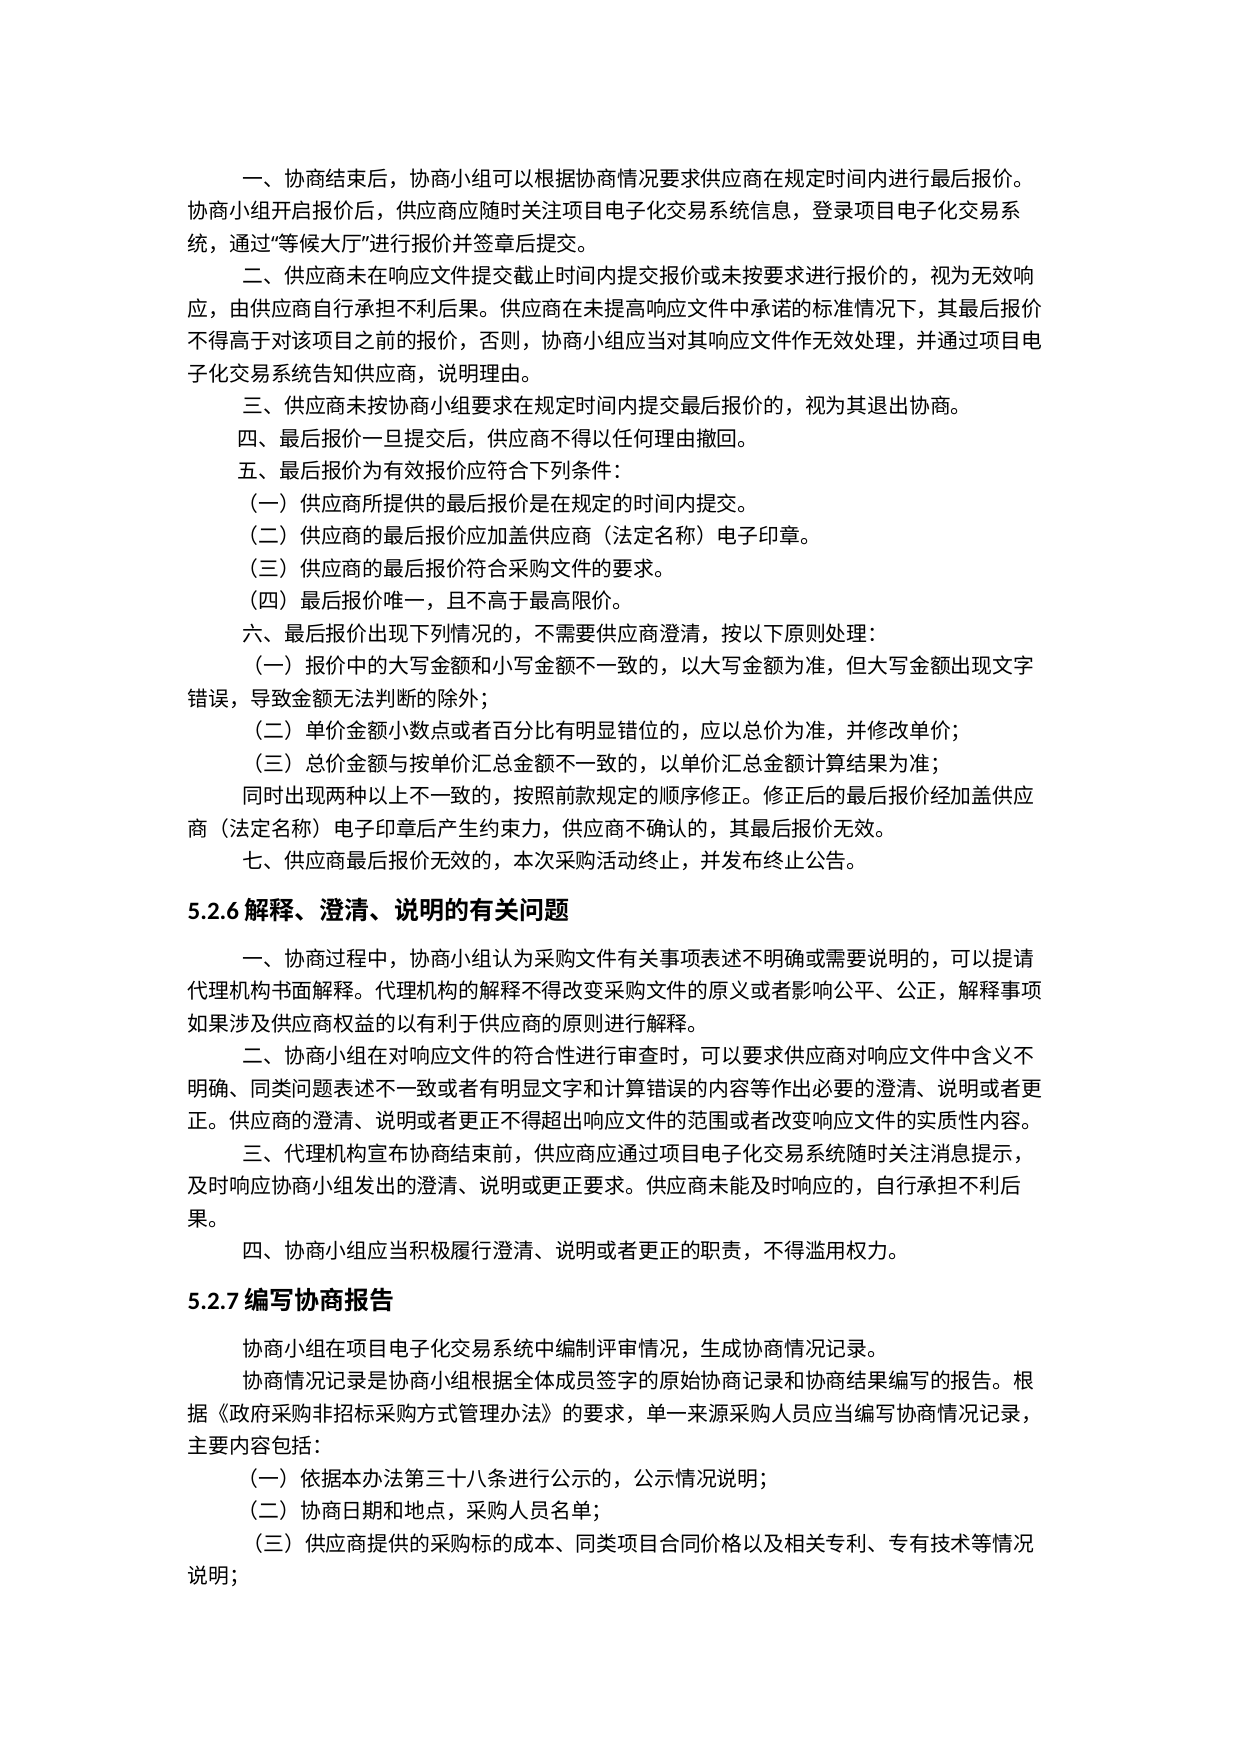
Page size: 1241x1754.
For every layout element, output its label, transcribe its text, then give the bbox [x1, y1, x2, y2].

text 三、代理机构宣布协商结束前，供应商应通过项目电子化交易系统随时关注消息提示，及时响应协商小组发出的澄清、说明或更正要求。供应商未能及时响应的，自行承担不利后果。 [187, 1137, 1053, 1234]
text （三）供应商的最后报价符合采购文件的要求。 [187, 552, 1053, 584]
text （三）供应商提供的采购标的成本、同类项目合同价格以及相关专利、专有技术等情况说明； [187, 1527, 1053, 1592]
text （一）供应商所提供的最后报价是在规定的时间内提交。 [187, 487, 1053, 519]
text （二）单价金额小数点或者百分比有明显错位的，应以总价为准，并修改单价； [187, 714, 1053, 747]
text 同时出现两种以上不一致的，按照前款规定的顺序修正。修正后的最后报价经加盖供应商（法定名称）电子印章后产生约束力，供应商不确认的，其最后报价无效。 [187, 779, 1053, 844]
text 三、供应商未按协商小组要求在规定时间内提交最后报价的，视为其退出协商。 [187, 389, 1053, 422]
text 六、最后报价出现下列情况的，不需要供应商澄清，按以下原则处理： [187, 617, 1053, 649]
text （二）协商日期和地点，采购人员名单； [187, 1494, 1053, 1527]
text 二、供应商未在响应文件提交截止时间内提交报价或未按要求进行报价的，视为无效响应，由供应商自行承担不利后果。供应商在未提高响应文件中承诺的标准情况下，其最后报价不得高于对该项目之前的报价，否则，协商小组应当对其响应文件作无效处理，并通过项目电子化交易系统告知供应商，说明理由。 [187, 259, 1053, 389]
text （一）报价中的大写金额和小写金额不一致的，以大写金额为准，但大写金额出现文字错误，导致金额无法判断的除外； [187, 649, 1053, 714]
text 5.2.7编写协商报告 [187, 1267, 1053, 1332]
text 四、协商小组应当积极履行澄清、说明或者更正的职责，不得滥用权力。 [187, 1234, 1053, 1267]
text 5.2.6解释、澄清、说明的有关问题 [187, 877, 1053, 942]
text 四、最后报价一旦提交后，供应商不得以任何理由撤回。 [187, 422, 1053, 454]
text （一）依据本办法第三十八条进行公示的，公示情况说明； [187, 1462, 1053, 1494]
text （二）供应商的最后报价应加盖供应商（法定名称）电子印章。 [187, 519, 1053, 552]
text 一、协商过程中，协商小组认为采购文件有关事项表述不明确或需要说明的，可以提请代理机构书面解释。代理机构的解释不得改变采购文件的原义或者影响公平、公正，解释事项如果涉及供应商权益的以有利于供应商的原则进行解释。 [187, 942, 1053, 1039]
text 协商小组在项目电子化交易系统中编制评审情况，生成协商情况记录。 [187, 1332, 1053, 1364]
text （三）总价金额与按单价汇总金额不一致的，以单价汇总金额计算结果为准； [187, 747, 1053, 779]
text 协商情况记录是协商小组根据全体成员签字的原始协商记录和协商结果编写的报告。根据《政府采购非招标采购方式管理办法》的要求，单一来源采购人员应当编写协商情况记录，主要内容包括： [187, 1364, 1053, 1462]
text 七、供应商最后报价无效的，本次采购活动终止，并发布终止公告。 [187, 844, 1053, 877]
text （四）最后报价唯一，且不高于最高限价。 [187, 584, 1053, 617]
text 一、协商结束后，协商小组可以根据协商情况要求供应商在规定时间内进行最后报价。协商小组开启报价后，供应商应随时关注项目电子化交易系统信息，登录项目电子化交易系统，通过“等候大厅”进行报价并签章后提交。 [187, 162, 1053, 259]
text 二、协商小组在对响应文件的符合性进行审查时，可以要求供应商对响应文件中含义不明确、同类问题表述不一致或者有明显文字和计算错误的内容等作出必要的澄清、说明或者更正。供应商的澄清、说明或者更正不得超出响应文件的范围或者改变响应文件的实质性内容。 [187, 1039, 1053, 1137]
text 五、最后报价为有效报价应符合下列条件： [187, 454, 1053, 487]
